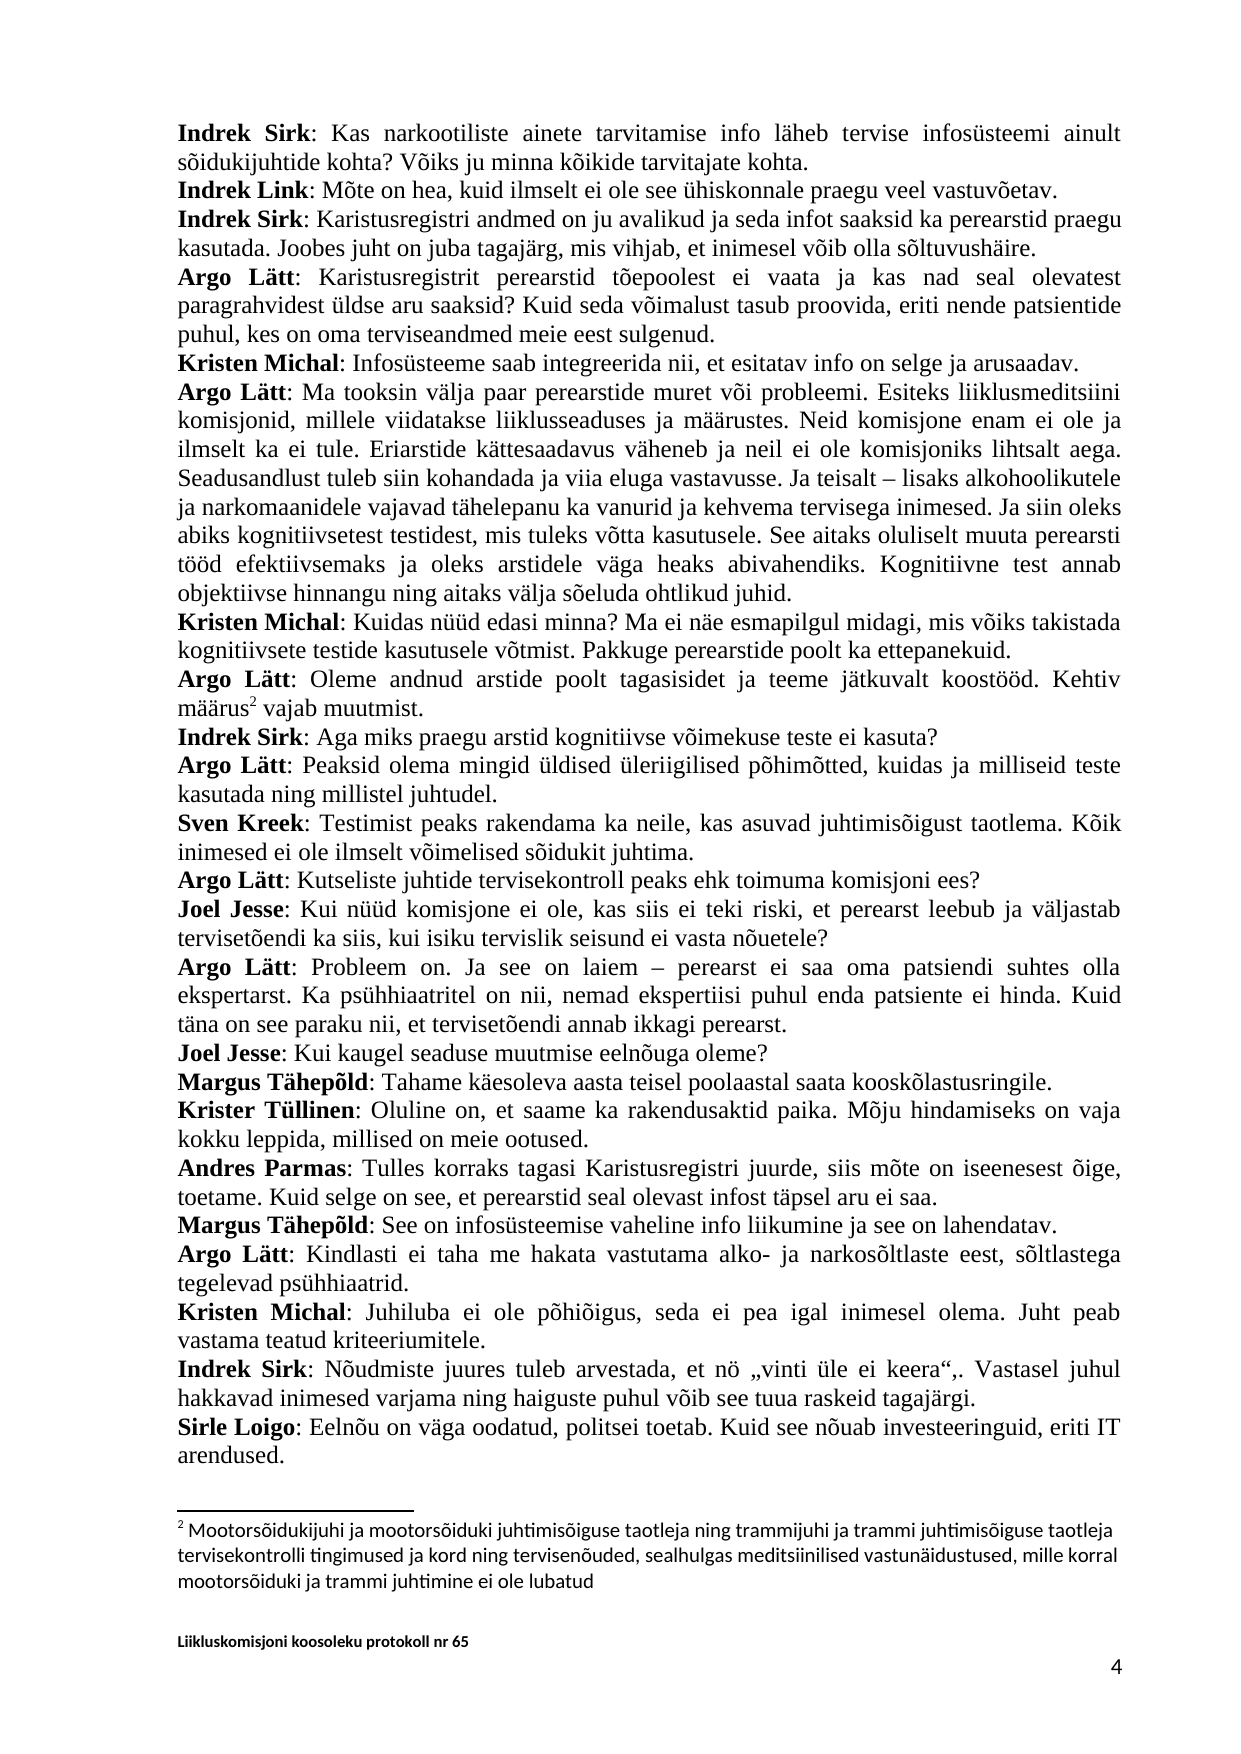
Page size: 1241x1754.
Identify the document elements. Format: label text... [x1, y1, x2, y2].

text Argo Lätt: Karistusregistrit perearstid tõepoolest ei vaata ja kas nad seal olevatest paragrahvidest üldse aru saaksid? Kuid seda võimalust tasub proovida, eriti nende patsientide puhul, kes on oma terviseandmed meie eest sulgenud. [177, 262, 1122, 348]
text Krister Tüllinen: Oluline on, et saame ka rakendusaktid paika. Mõju hindamiseks on vaja kokku leppida, millised on meie ootused. [177, 1096, 1122, 1153]
text Kristen Michal: Juhiluba ei ole põhiõigus, seda ei pea igal inimesel olema. Juht peab vastama teatud kriteeriumitele. [177, 1297, 1122, 1354]
text Margus Tähepõld: See on infosüsteemise vaheline info liikumine ja see on lahendatav. [177, 1211, 1122, 1239]
text Sven Kreek: Testimist peaks rakendama ka neile, kas asuvad juhtimisõigust taotlema. Kõik inimesed ei ole ilmselt võimelised sõidukit juhtima. [177, 808, 1122, 866]
text Indrek Sirk: Aga miks praegu arstid kognitiivse võimekuse teste ei kasuta? [177, 722, 1122, 751]
text Argo Lätt: Kindlasti ei taha me hakata vastutama alko- ja narkosõltlaste eest, sõltlastega tegelevad psühhiaatrid. [177, 1239, 1122, 1297]
text Joel Jesse: Kui kaugel seaduse muutmise eelnõuga oleme? [177, 1038, 1122, 1067]
text Argo Lätt: Probleem on. Ja see on laiem – perearst ei saa oma patsiendi suhtes olla ekspertarst. Ka psühhiaatritel on nii, nemad ekspertiisi puhul enda patsiente ei hinda. Kuid täna on see paraku nii, et tervisetõendi annab ikkagi perearst. [177, 952, 1122, 1038]
text Sirle Loigo: Eelnõu on väga oodatud, politsei toetab. Kuid see nõuab investeeringuid, eriti IT arendused. [177, 1412, 1122, 1469]
text Indrek Sirk: Nõudmiste juures tuleb arvestada, et nö „vinti üle ei keera“,. Vastasel juhul hakkavad inimesed varjama ning haiguste puhul võib see tuua raskeid tagajärgi. [177, 1354, 1122, 1412]
text Margus Tähepõld: Tahame käesoleva aasta teisel poolaastal saata kooskõlastusringile. [177, 1067, 1122, 1096]
text Joel Jesse: Kui nüüd komisjone ei ole, kas siis ei teki riski, et perearst leebub ja väljastab tervisetõendi ka siis, kui isiku tervislik seisund ei vasta nõuetele? [177, 894, 1122, 952]
text Andres Parmas: Tulles korraks tagasi Karistusregistri juurde, siis mõte on iseenesest õige, toetame. Kuid selge on see, et perearstid seal olevast infost täpsel aru ei saa. [177, 1153, 1122, 1211]
text Argo Lätt: Oleme andnud arstide poolt tagasisidet ja teeme jätkuvalt koostööd. Kehtiv määrus vajab muutmist. [177, 664, 1122, 722]
text Indrek Sirk: Karistusregistri andmed on ju avalikud ja seda infot saaksid ka perearstid praegu kasutada. Joobes juht on juba tagajärg, mis vihjab, et inimesel võib olla sõltuvushäire. [177, 204, 1122, 262]
text Argo Lätt: Ma tooksin välja paar perearstide muret või probleemi. Esiteks liiklusmeditsiini komisjonid, millele viidatakse liiklusseaduses ja määrustes. Neid komisjone enam ei ole ja ilmselt ka ei tule. Eriarstide kättesaadavus väheneb ja neil ei ole komisjoniks lihtsalt aega. Seadusandlust tuleb siin kohandada ja viia eluga vastavusse. Ja teisalt – lisaks alkohoolikutele ja narkomaanidele vajavad tähelepanu ka vanurid ja kehvema tervisega inimesed. Ja siin oleks abiks kognitiivsetest testidest, mis tuleks võtta kasutusele. See aitaks oluliselt muuta perearsti tööd efektiivsemaks ja oleks arstidele väga heaks abivahendiks. Kognitiivne test annab objektiivse hinnangu ning aitaks välja sõeluda ohtlikud juhid. [177, 377, 1122, 607]
text Kristen Michal: Infosüsteeme saab integreerida nii, et esitatav info on selge ja arusaadav. [177, 348, 1122, 377]
text Argo Lätt: Kutseliste juhtide tervisekontroll peaks ehk toimuma komisjoni ees? [177, 866, 1122, 894]
text Kristen Michal: Kuidas nüüd edasi minna? Ma ei näe esmapilgul midagi, mis võiks takistada kognitiivsete testide kasutusele võtmist. Pakkuge perearstide poolt ka ettepanekuid. [177, 607, 1122, 664]
text Argo Lätt: Peaksid olema mingid üldised üleriigilised põhimõtted, kuidas ja milliseid teste kasutada ning millistel juhtudel. [177, 751, 1122, 808]
text Indrek Sirk: Kas narkootiliste ainete tarvitamise info läheb tervise infosüsteemi ainult sõidukijuhtide kohta? Võiks ju minna kõikide tarvitajate kohta. [177, 118, 1122, 176]
text Indrek Link: Mõte on hea, kuid ilmselt ei ole see ühiskonnale praegu veel vastuvõetav. [177, 176, 1122, 204]
